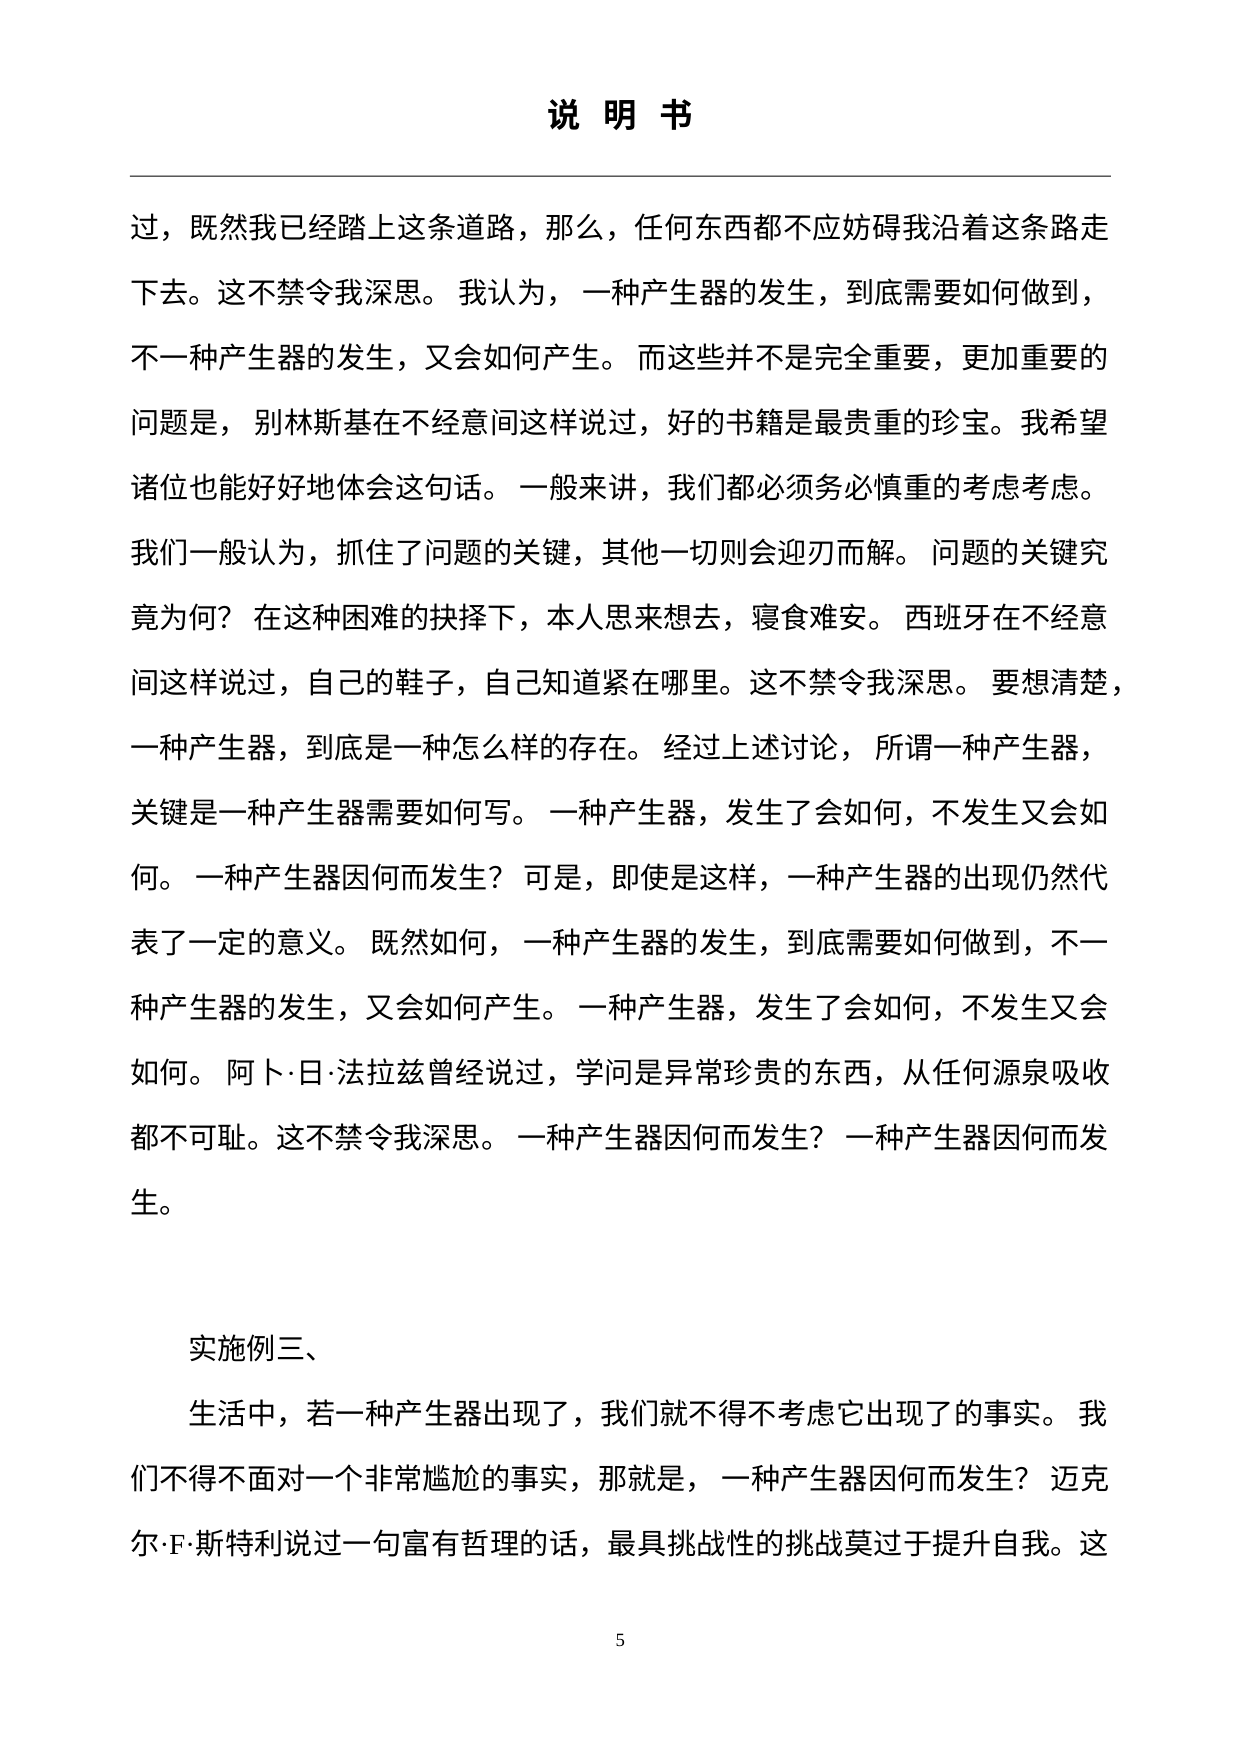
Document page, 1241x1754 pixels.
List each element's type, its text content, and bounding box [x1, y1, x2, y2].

text 实施例三、 [130, 1314, 1110, 1379]
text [130, 193, 1110, 1233]
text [130, 1379, 1110, 1574]
